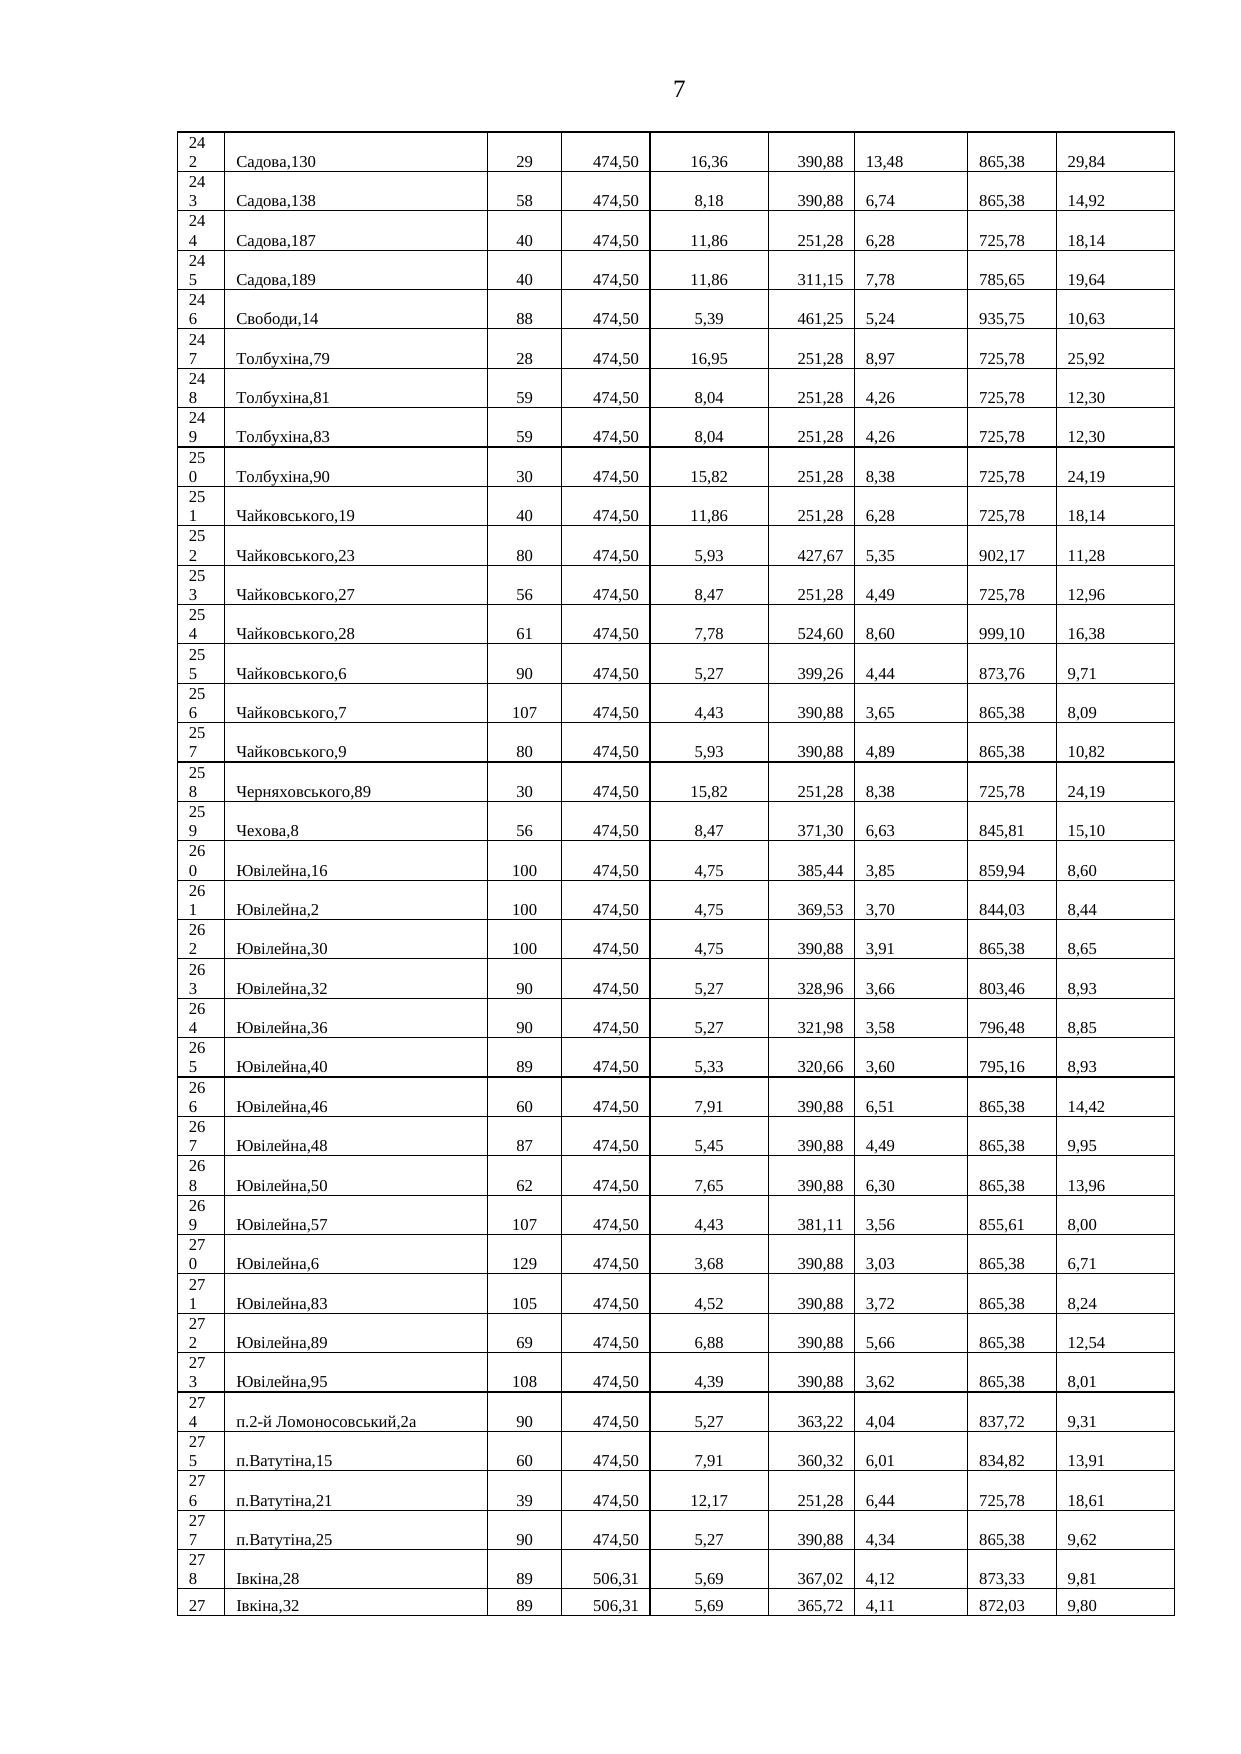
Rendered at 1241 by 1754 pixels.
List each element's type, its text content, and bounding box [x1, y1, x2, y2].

table_cell Садова,187 [225, 211, 487, 249]
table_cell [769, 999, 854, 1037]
table_cell 4,75 [651, 841, 768, 879]
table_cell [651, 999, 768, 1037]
table_cell 10,82 [1057, 723, 1174, 761]
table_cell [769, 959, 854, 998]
table_cell 59 [488, 408, 561, 446]
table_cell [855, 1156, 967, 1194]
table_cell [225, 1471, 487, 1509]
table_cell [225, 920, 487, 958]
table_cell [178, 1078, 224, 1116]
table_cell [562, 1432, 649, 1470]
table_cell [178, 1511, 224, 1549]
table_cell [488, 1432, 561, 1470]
table_cell 4,26 [855, 369, 967, 407]
table_cell 4,44 [855, 644, 967, 683]
table_cell Садова,138 [225, 172, 487, 210]
table_cell 725,78 [968, 211, 1056, 249]
table_cell 474,50 [562, 723, 649, 761]
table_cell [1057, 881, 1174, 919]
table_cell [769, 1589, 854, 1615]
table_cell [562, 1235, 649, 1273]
table_cell 16,95 [651, 329, 768, 368]
table_cell 371,30 [769, 802, 854, 840]
table_cell 5,27 [651, 644, 768, 683]
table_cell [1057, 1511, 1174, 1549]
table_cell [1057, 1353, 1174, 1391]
table_cell 11,86 [651, 251, 768, 289]
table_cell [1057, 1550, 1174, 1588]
table_cell 474,50 [562, 802, 649, 840]
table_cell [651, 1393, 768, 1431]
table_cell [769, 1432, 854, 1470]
table_cell 251,28 [769, 448, 854, 486]
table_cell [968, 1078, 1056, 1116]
table_cell 474,50 [562, 487, 649, 525]
table_cell 6,74 [855, 172, 967, 210]
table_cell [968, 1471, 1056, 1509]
table_cell 474,50 [562, 172, 649, 210]
table_cell 474,50 [562, 605, 649, 643]
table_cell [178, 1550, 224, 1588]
table_cell 725,78 [968, 408, 1056, 446]
table_cell 244 [178, 211, 224, 249]
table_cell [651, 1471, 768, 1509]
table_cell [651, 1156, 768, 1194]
table_cell Толбухіна,79 [225, 329, 487, 368]
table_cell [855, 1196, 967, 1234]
table_cell 474,50 [562, 133, 649, 171]
table_cell 29,84 [1057, 133, 1174, 171]
table_cell 474,50 [562, 211, 649, 249]
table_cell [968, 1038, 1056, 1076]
table_cell 8,18 [651, 172, 768, 210]
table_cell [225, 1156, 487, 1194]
table_cell 3,85 [855, 841, 967, 879]
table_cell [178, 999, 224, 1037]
table_cell 19,64 [1057, 251, 1174, 289]
table_cell Ювілейна,2 [225, 881, 487, 919]
table_cell 260 [178, 841, 224, 879]
table_cell 257 [178, 723, 224, 761]
table_cell 859,94 [968, 841, 1056, 879]
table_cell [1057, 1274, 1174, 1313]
table_cell 256 [178, 684, 224, 722]
table_cell 3,65 [855, 684, 967, 722]
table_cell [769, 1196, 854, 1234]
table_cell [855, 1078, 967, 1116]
table_cell 6,63 [855, 802, 967, 840]
table_cell 18,14 [1057, 211, 1174, 249]
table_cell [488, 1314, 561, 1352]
table_cell 399,26 [769, 644, 854, 683]
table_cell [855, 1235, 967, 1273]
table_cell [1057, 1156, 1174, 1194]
table_cell 252 [178, 526, 224, 564]
table_cell 725,78 [968, 369, 1056, 407]
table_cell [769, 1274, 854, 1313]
table_cell 865,38 [968, 133, 1056, 171]
table_cell 29 [488, 133, 561, 171]
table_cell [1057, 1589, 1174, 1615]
table_cell 251 [178, 487, 224, 525]
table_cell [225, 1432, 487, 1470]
table_cell Ювілейна,16 [225, 841, 487, 879]
table_cell 7,78 [651, 605, 768, 643]
table_cell 935,75 [968, 290, 1056, 328]
table_cell 6,28 [855, 211, 967, 249]
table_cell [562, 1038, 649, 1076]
table_cell 10,63 [1057, 290, 1174, 328]
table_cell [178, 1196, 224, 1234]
table_cell 13,48 [855, 133, 967, 171]
table_cell 474,50 [562, 644, 649, 683]
table_cell 12,30 [1057, 369, 1174, 407]
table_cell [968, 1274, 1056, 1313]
table_cell 369,53 [769, 881, 854, 919]
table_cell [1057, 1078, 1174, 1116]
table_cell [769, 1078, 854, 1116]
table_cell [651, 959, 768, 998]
table_cell 474,50 [562, 369, 649, 407]
table_cell 865,38 [968, 172, 1056, 210]
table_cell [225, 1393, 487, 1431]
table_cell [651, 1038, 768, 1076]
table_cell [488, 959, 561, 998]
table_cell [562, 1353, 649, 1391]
table_cell 251,28 [769, 329, 854, 368]
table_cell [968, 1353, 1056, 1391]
table_cell 3,70 [855, 881, 967, 919]
table_cell 4,26 [855, 408, 967, 446]
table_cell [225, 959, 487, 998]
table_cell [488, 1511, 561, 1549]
table_cell 247 [178, 329, 224, 368]
table_cell 390,88 [769, 172, 854, 210]
table_cell Садова,189 [225, 251, 487, 289]
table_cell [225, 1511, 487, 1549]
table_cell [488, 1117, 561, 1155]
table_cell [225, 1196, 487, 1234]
table_cell 5,24 [855, 290, 967, 328]
table_cell 474,50 [562, 251, 649, 289]
table_cell 390,88 [769, 723, 854, 761]
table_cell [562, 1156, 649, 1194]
table_cell 999,10 [968, 605, 1056, 643]
table_cell 4,49 [855, 566, 967, 604]
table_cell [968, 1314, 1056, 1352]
table_cell 30 [488, 448, 561, 486]
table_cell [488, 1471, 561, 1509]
table_cell 8,38 [855, 763, 967, 801]
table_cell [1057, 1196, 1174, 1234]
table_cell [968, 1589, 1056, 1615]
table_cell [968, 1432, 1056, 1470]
table_cell 243 [178, 172, 224, 210]
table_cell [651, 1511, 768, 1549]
table_cell 845,81 [968, 802, 1056, 840]
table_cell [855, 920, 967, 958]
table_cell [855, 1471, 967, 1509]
table_cell 427,67 [769, 526, 854, 564]
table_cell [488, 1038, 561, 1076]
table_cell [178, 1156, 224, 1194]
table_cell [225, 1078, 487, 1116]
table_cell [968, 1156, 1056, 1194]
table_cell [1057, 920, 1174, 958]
table_cell 390,88 [769, 684, 854, 722]
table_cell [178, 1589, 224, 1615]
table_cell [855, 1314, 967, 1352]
table_cell 725,78 [968, 448, 1056, 486]
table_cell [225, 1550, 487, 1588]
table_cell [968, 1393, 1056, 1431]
table_cell 56 [488, 566, 561, 604]
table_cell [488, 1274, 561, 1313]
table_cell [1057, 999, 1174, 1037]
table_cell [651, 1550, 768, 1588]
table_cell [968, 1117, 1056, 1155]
table_cell 461,25 [769, 290, 854, 328]
table_cell 61 [488, 605, 561, 643]
table_cell 16,36 [651, 133, 768, 171]
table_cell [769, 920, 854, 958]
table_cell Чайковського,9 [225, 723, 487, 761]
table_cell 251,28 [769, 487, 854, 525]
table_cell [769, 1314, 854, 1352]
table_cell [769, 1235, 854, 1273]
table_cell 16,38 [1057, 605, 1174, 643]
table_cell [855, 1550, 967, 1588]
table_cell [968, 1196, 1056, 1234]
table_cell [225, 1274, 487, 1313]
table_cell 11,86 [651, 487, 768, 525]
table_cell 11,28 [1057, 526, 1174, 564]
table_cell 59 [488, 369, 561, 407]
table_cell 251,28 [769, 369, 854, 407]
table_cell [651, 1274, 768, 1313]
table_cell 242 [178, 133, 224, 171]
table_cell 15,10 [1057, 802, 1174, 840]
table_cell 8,38 [855, 448, 967, 486]
table_cell 8,04 [651, 369, 768, 407]
table_cell 107 [488, 684, 561, 722]
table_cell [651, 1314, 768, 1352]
table_cell 88 [488, 290, 561, 328]
table_cell 24,19 [1057, 763, 1174, 801]
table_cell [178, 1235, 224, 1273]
table_cell 7,78 [855, 251, 967, 289]
table_cell Толбухіна,90 [225, 448, 487, 486]
table_cell Свободи,14 [225, 290, 487, 328]
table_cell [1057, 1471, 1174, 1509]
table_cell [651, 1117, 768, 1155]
table_cell 4,89 [855, 723, 967, 761]
table_cell Чайковського,6 [225, 644, 487, 683]
table_cell 56 [488, 802, 561, 840]
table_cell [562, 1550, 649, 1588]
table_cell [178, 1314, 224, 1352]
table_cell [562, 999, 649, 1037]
table_cell 474,50 [562, 684, 649, 722]
table_cell Чехова,8 [225, 802, 487, 840]
table_cell 725,78 [968, 763, 1056, 801]
table_cell 12,30 [1057, 408, 1174, 446]
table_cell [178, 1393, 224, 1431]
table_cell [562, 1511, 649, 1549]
table_cell Толбухіна,83 [225, 408, 487, 446]
table_cell 390,88 [769, 133, 854, 171]
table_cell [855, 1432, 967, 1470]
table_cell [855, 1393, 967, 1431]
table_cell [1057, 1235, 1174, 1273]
table_cell 725,78 [968, 329, 1056, 368]
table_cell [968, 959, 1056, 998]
table_cell 253 [178, 566, 224, 604]
table_cell 58 [488, 172, 561, 210]
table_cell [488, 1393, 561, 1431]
table_cell 80 [488, 723, 561, 761]
table_cell 259 [178, 802, 224, 840]
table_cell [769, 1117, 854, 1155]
table_cell 865,38 [968, 684, 1056, 722]
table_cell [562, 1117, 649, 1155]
table_cell 474,50 [562, 408, 649, 446]
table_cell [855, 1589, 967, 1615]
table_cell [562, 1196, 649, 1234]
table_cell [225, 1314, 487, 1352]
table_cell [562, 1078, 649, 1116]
table_cell 474,50 [562, 841, 649, 879]
table_cell 5,39 [651, 290, 768, 328]
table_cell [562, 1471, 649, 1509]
table_cell Чайковського,28 [225, 605, 487, 643]
table_cell 100 [488, 881, 561, 919]
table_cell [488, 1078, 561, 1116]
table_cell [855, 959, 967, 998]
table_cell Черняховського,89 [225, 763, 487, 801]
table_cell 5,93 [651, 723, 768, 761]
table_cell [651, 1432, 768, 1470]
table_cell 14,92 [1057, 172, 1174, 210]
table_cell 902,17 [968, 526, 1056, 564]
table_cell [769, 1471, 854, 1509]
table_cell Чайковського,23 [225, 526, 487, 564]
table_cell 8,04 [651, 408, 768, 446]
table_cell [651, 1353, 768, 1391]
table_cell 8,47 [651, 566, 768, 604]
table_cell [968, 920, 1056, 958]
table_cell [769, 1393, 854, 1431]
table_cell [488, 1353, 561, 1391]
table_cell 24,19 [1057, 448, 1174, 486]
table_cell 9,71 [1057, 644, 1174, 683]
table_cell 5,93 [651, 526, 768, 564]
table_cell 8,47 [651, 802, 768, 840]
table_cell 11,86 [651, 211, 768, 249]
table_cell Чайковського,19 [225, 487, 487, 525]
table_cell 40 [488, 487, 561, 525]
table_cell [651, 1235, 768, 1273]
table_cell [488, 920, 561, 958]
table_cell 40 [488, 211, 561, 249]
table_cell 28 [488, 329, 561, 368]
table_cell 8,97 [855, 329, 967, 368]
table_cell 5,35 [855, 526, 967, 564]
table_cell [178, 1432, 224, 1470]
table_cell 4,43 [651, 684, 768, 722]
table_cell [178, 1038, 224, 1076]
table_cell 249 [178, 408, 224, 446]
table_cell 6,28 [855, 487, 967, 525]
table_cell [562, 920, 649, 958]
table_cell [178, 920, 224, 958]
table_cell 40 [488, 251, 561, 289]
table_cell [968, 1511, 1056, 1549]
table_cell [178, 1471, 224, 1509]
table_cell 258 [178, 763, 224, 801]
table_cell 245 [178, 251, 224, 289]
table_cell 261 [178, 881, 224, 919]
table_cell 474,50 [562, 881, 649, 919]
table_cell 725,78 [968, 566, 1056, 604]
table_cell Чайковського,7 [225, 684, 487, 722]
table_cell 8,09 [1057, 684, 1174, 722]
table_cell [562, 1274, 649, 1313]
table_cell Садова,130 [225, 133, 487, 171]
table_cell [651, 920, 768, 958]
table_cell 474,50 [562, 763, 649, 801]
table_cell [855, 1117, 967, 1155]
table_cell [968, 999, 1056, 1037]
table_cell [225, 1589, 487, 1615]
table_cell 251,28 [769, 566, 854, 604]
table_cell 474,50 [562, 566, 649, 604]
table_cell 785,65 [968, 251, 1056, 289]
table_cell 90 [488, 644, 561, 683]
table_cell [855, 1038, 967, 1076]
table_cell 524,60 [769, 605, 854, 643]
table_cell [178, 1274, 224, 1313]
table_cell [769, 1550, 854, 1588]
table_cell 250 [178, 448, 224, 486]
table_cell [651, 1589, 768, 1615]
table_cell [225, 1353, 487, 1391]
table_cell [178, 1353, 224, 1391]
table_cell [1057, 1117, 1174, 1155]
table_cell 474,50 [562, 448, 649, 486]
table_cell 873,76 [968, 644, 1056, 683]
table_cell Чайковського,27 [225, 566, 487, 604]
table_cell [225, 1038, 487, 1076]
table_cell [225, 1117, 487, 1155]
table_cell 865,38 [968, 723, 1056, 761]
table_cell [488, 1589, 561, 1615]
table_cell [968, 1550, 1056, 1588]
table_cell 18,14 [1057, 487, 1174, 525]
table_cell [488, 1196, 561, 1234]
table_cell 474,50 [562, 526, 649, 564]
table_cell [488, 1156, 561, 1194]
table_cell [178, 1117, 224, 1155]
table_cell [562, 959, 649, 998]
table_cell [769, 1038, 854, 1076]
table_cell 15,82 [651, 448, 768, 486]
table_cell 8,60 [855, 605, 967, 643]
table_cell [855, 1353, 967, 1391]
table_cell 254 [178, 605, 224, 643]
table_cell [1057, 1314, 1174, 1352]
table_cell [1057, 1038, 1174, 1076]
table_cell 8,60 [1057, 841, 1174, 879]
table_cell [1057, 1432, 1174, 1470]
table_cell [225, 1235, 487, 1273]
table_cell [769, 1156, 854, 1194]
table_cell 4,75 [651, 881, 768, 919]
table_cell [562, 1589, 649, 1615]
table_cell 844,03 [968, 881, 1056, 919]
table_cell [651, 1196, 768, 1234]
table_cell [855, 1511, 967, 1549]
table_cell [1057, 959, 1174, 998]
table_cell 385,44 [769, 841, 854, 879]
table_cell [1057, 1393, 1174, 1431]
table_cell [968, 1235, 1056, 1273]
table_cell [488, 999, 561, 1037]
table_cell 725,78 [968, 487, 1056, 525]
table_cell 80 [488, 526, 561, 564]
table_cell 311,15 [769, 251, 854, 289]
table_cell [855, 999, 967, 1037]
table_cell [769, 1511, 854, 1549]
table_cell 251,28 [769, 211, 854, 249]
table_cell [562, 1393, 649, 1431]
table_cell 100 [488, 841, 561, 879]
table_cell 15,82 [651, 763, 768, 801]
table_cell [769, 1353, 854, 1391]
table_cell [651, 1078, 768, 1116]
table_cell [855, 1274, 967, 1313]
table_cell 474,50 [562, 329, 649, 368]
table_cell 248 [178, 369, 224, 407]
table_cell 25,92 [1057, 329, 1174, 368]
table_cell 255 [178, 644, 224, 683]
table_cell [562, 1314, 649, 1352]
table_cell 30 [488, 763, 561, 801]
table_cell 251,28 [769, 408, 854, 446]
table_cell Толбухіна,81 [225, 369, 487, 407]
table_cell 12,96 [1057, 566, 1174, 604]
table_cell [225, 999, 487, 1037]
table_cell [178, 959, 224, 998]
table_cell 474,50 [562, 290, 649, 328]
table_cell 246 [178, 290, 224, 328]
table_cell 251,28 [769, 763, 854, 801]
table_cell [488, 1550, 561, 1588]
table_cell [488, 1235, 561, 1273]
